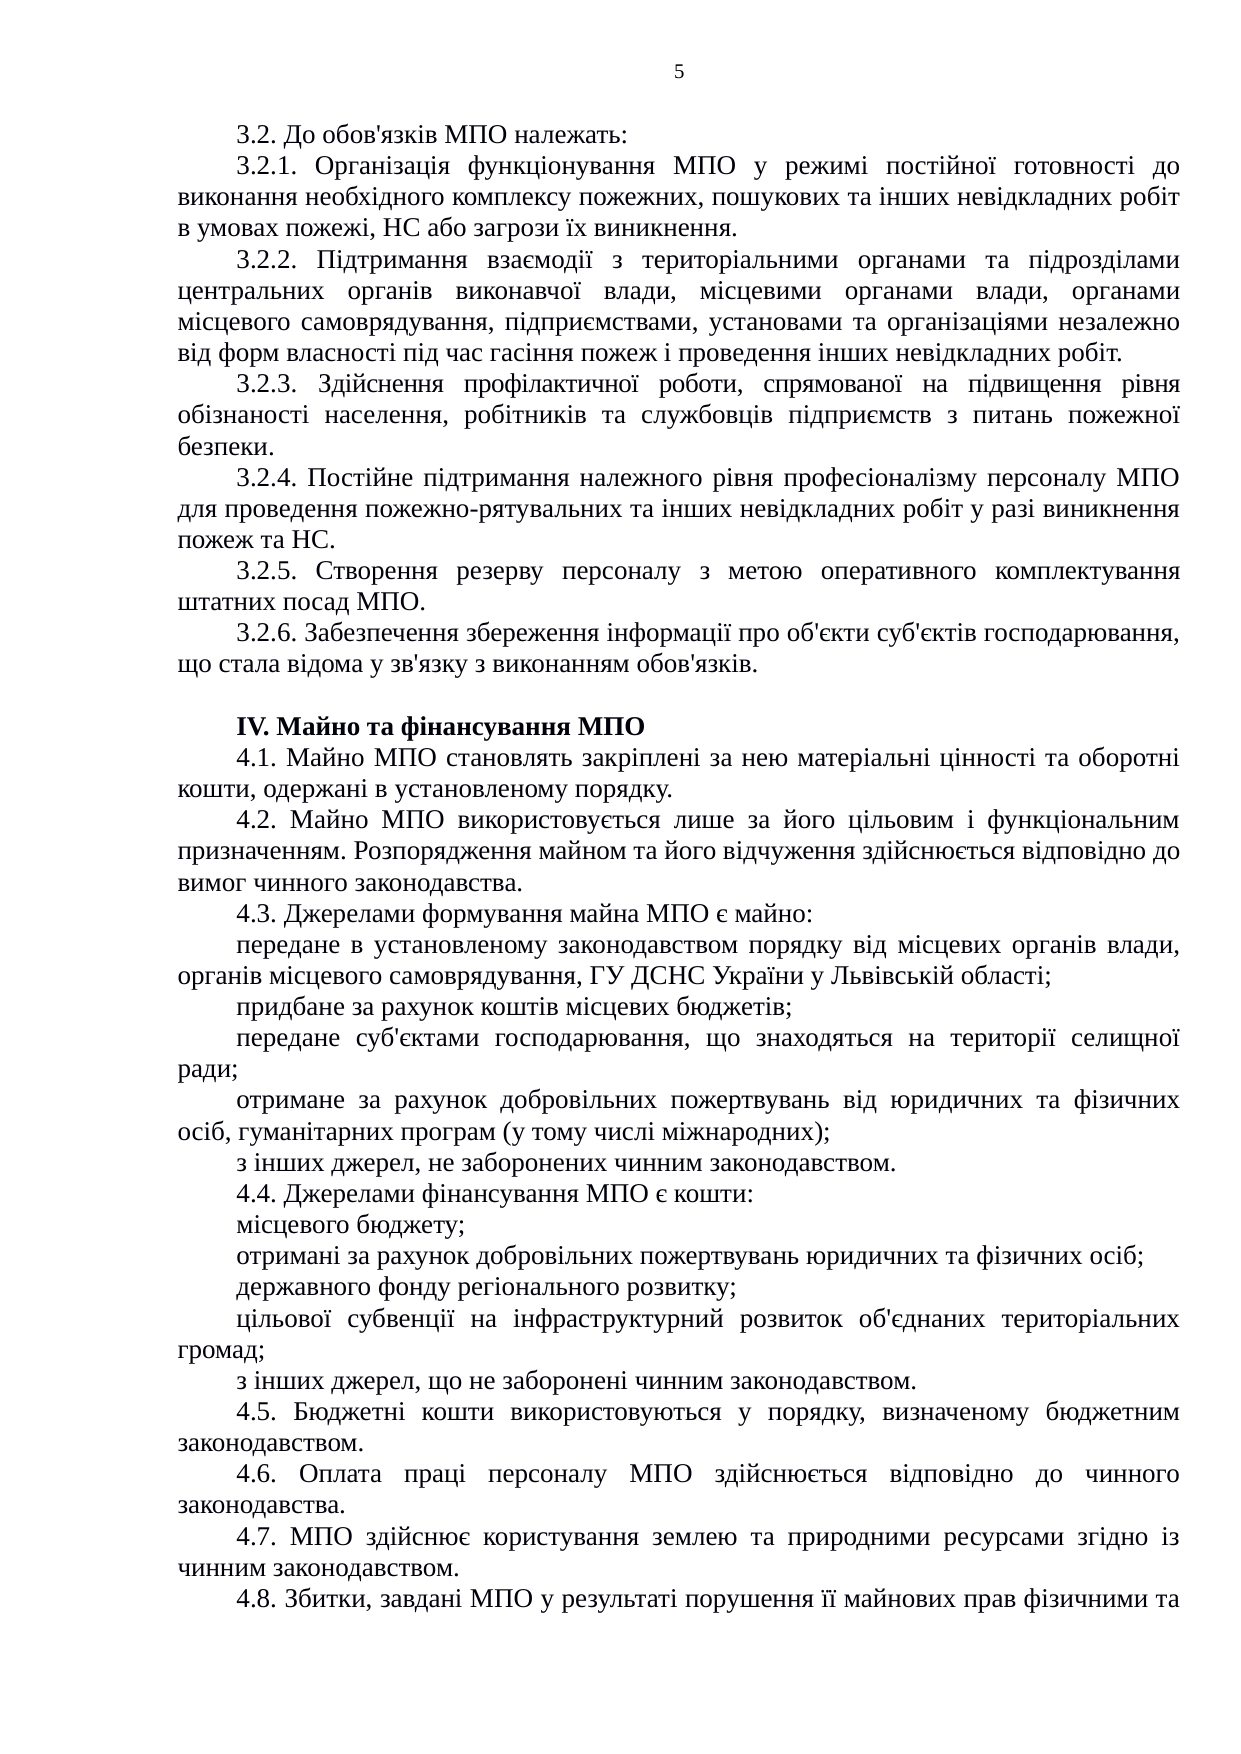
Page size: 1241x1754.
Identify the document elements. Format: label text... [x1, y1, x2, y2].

text з інших джерел, що не заборонені чинним законодавством. [177, 1364, 1181, 1395]
text отримані за рахунок добровільних пожертвувань юридичних та фізичних осіб; [177, 1239, 1181, 1271]
text з інших джерел, не заборонених чинним законодавством. [177, 1146, 1181, 1177]
text місцевого бюджету; [177, 1208, 1181, 1239]
text IV. Майно та фінансування МПО [177, 710, 1181, 741]
text отримане за рахунок добровільних пожертвувань від юридичних та фізичних осіб, гуманітарних програм (у тому числі міжнародних); [177, 1084, 1181, 1146]
text 3.2.3. Здійснення профілактичної роботи, спрямованої на підвищення рівня обізнаності населення, робітників та службовців підприємств з питань пожежної безпеки. [177, 367, 1181, 461]
text 3.2.2. Підтримання взаємодії з територіальними органами та підрозділами центральних органів виконавчої влади, місцевими органами влади, органами місцевого самоврядування, підприємствами, установами та організаціями незалежно від форм власності під час гасіння пожеж і проведення інших невідкладних робіт. [177, 243, 1181, 367]
text передане суб'єктами господарювання, що знаходяться на території селищної ради; [177, 1021, 1181, 1084]
text 4.5. Бюджетні кошти використовуються у порядку, визначеному бюджетним законодавством. [177, 1395, 1181, 1457]
text передане в установленому законодавством порядку від місцевих органів влади, органів місцевого самоврядування, ГУ ДСНС України у Львівській області; [177, 928, 1181, 990]
text 4.2. Майно МПО використовується лише за його цільовим і функціональним призначенням. Розпорядження майном та його відчуження здійснюється відповідно до вимог чинного законодавства. [177, 803, 1181, 897]
text 3.2.5. Створення резерву персоналу з метою оперативного комплектування штатних посад МПО. [177, 554, 1181, 616]
text 3.2.4. Постійне підтримання належного рівня професіоналізму персоналу МПО для проведення пожежно-рятувальних та інших невідкладних робіт у разі виникнення пожеж та НС. [177, 461, 1181, 554]
text 4.3. Джерелами формування майна МПО є майно: [177, 897, 1181, 928]
text 4.7. МПО здійснює користування землею та природними ресурсами згідно із чинним законодавством. [177, 1520, 1181, 1582]
text 3.2.1. Організація функціонування МПО у режимі постійної готовності до виконання необхідного комплексу пожежних, пошукових та інших невідкладних робіт в умовах пожежі, НС або загрози їх виникнення. [177, 149, 1181, 243]
text 4.1. Майно МПО становлять закріплені за нею матеріальні цінності та оборотні кошти, одержані в установленому порядку. [177, 741, 1181, 803]
text 3.2.6. Забезпечення збереження інформації про об'єкти суб'єктів господарювання, що стала відома у зв'язку з виконанням обов'язків. [177, 616, 1181, 679]
text державного фонду регіонального розвитку; [177, 1271, 1181, 1302]
text 4.4. Джерелами фінансування МПО є кошти: [177, 1177, 1181, 1208]
text придбане за рахунок коштів місцевих бюджетів; [177, 990, 1181, 1021]
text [177, 1582, 1181, 1613]
text цільової субвенції на інфраструктурний розвиток об'єднаних територіальних громад; [177, 1302, 1181, 1364]
text 3.2. До обов'язків МПО належать: [177, 118, 1181, 149]
text 4.6. Оплата праці персоналу МПО здійснюється відповідно до чинного законодавства. [177, 1457, 1181, 1520]
